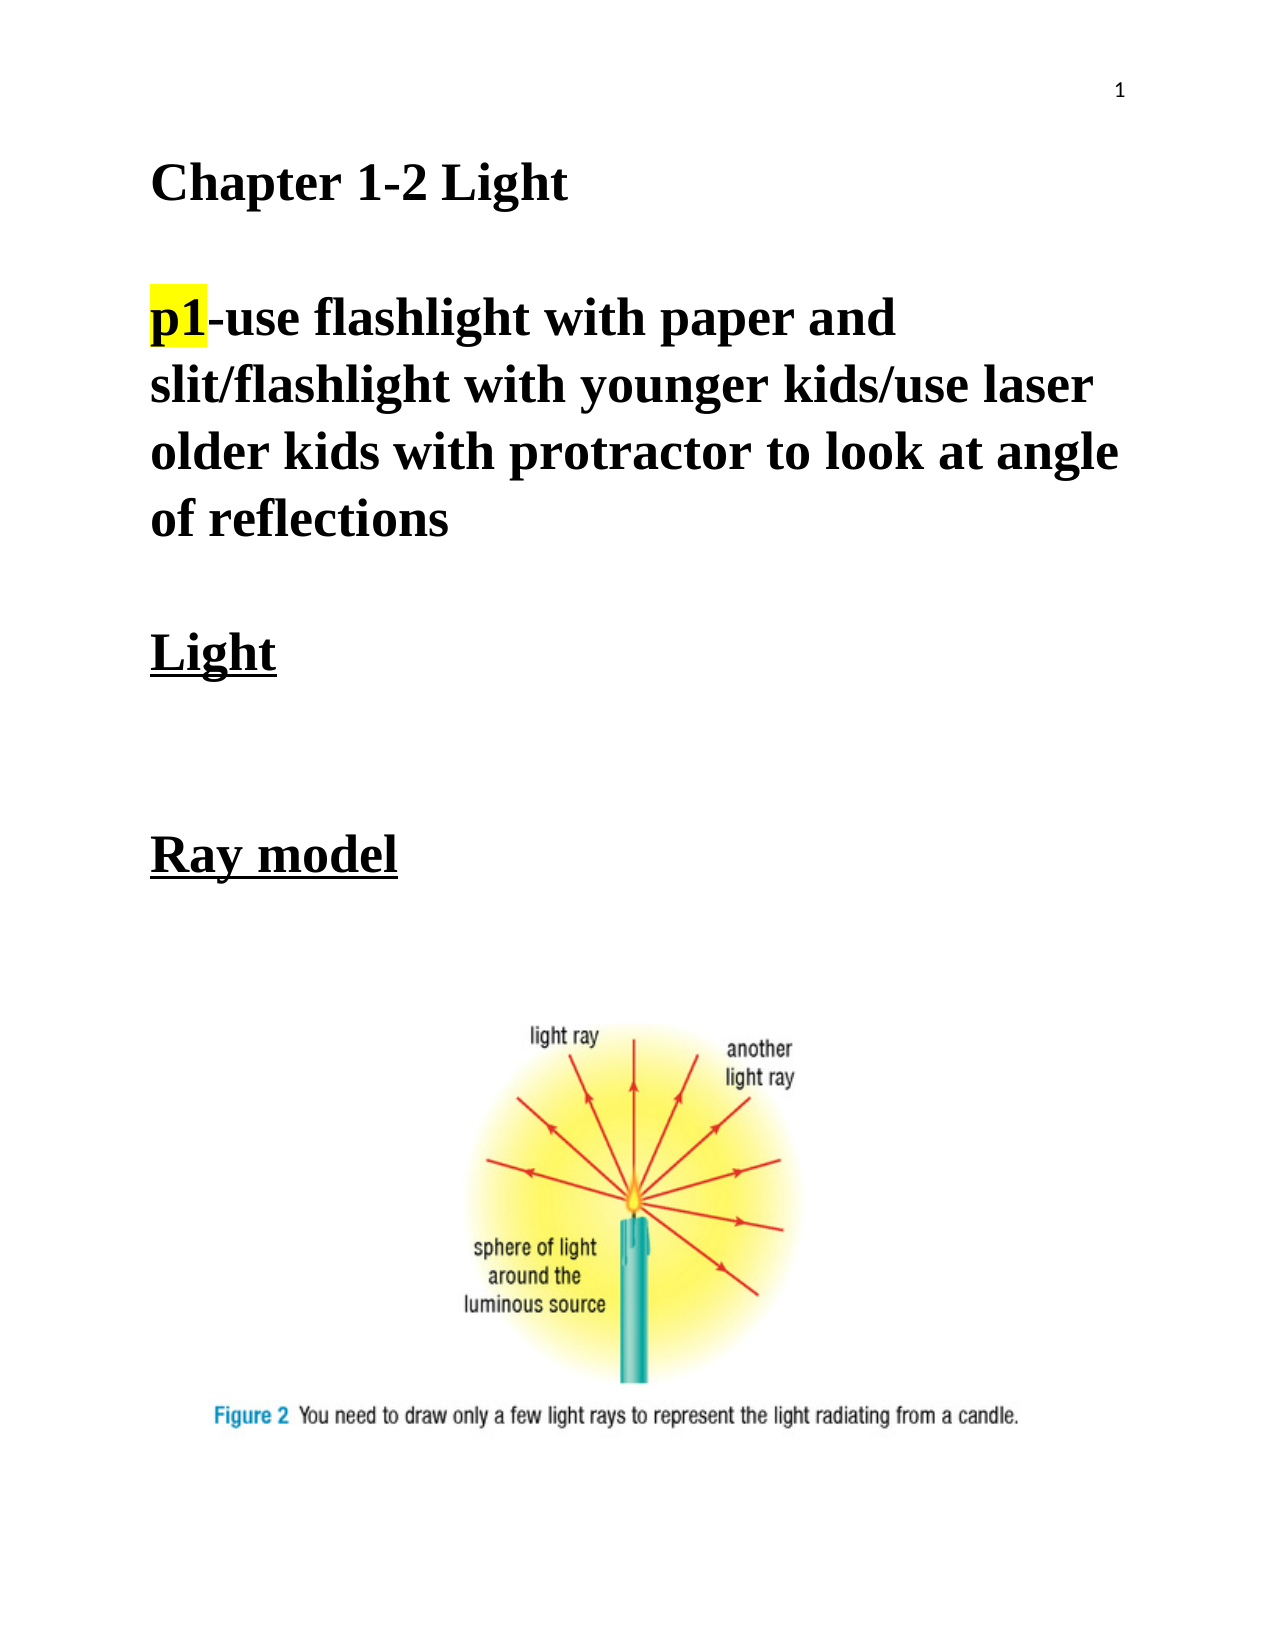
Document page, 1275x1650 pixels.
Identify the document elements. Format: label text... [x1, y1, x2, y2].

text Ray model [150, 822, 1125, 884]
text Light [150, 620, 1125, 683]
picture [150, 1023, 1038, 1449]
text Chapter 1-2 Light [150, 150, 1125, 212]
text p1-use flashlight with paper and slit/flashlight with younger kids/use laser older kids with protractor to look at angle of reflections [150, 284, 1125, 548]
